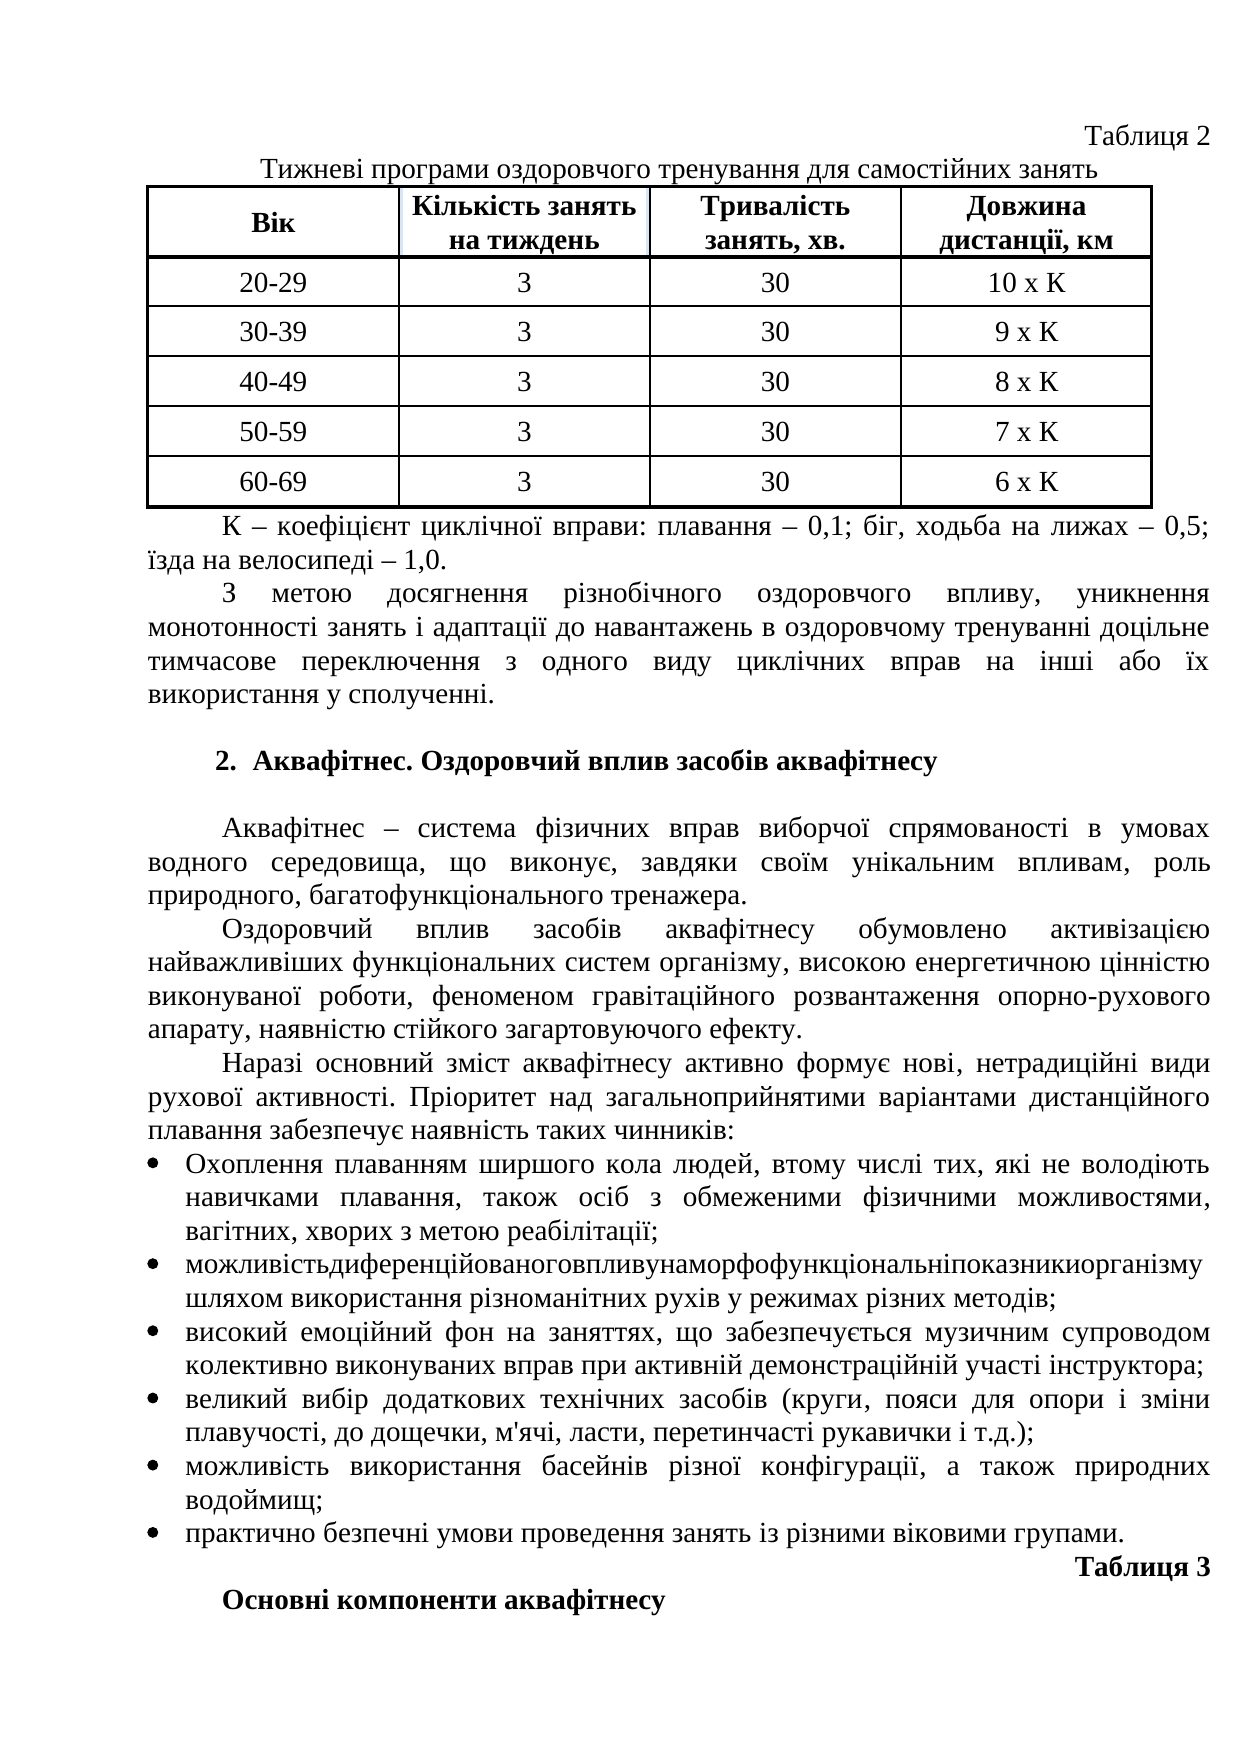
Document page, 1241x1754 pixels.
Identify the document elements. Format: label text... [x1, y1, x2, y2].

table_cell 60-69 [149, 457, 398, 505]
table_cell 6 х К [902, 457, 1150, 505]
list практично безпечні умови проведення занять із різними віковими групами. [148, 1515, 1211, 1549]
table_cell 7 х К [902, 407, 1150, 455]
text Наразі основний зміст аквафітнесу активно формує нові, нетрадиційні види рухової активності. Пріоритет над загальноприйнятими варіантами дистанційного плавання забезпечує наявність таких чинників: [148, 1045, 1211, 1146]
table_cell 40-49 [149, 357, 398, 405]
table_cell 30 [651, 357, 900, 405]
table_cell 30 [651, 259, 900, 305]
text Тижневі програми оздоровчого тренування для самостійних занять [148, 152, 1211, 185]
list високий емоційний фон на заняттях, що забезпечується музичним супроводом колективно виконуваних вправ при активній демонстраційній участі інструктора; [148, 1314, 1211, 1381]
list можливість використання басейнів різної конфігурації, а також природних водоймищ; [148, 1448, 1211, 1515]
text К – коефіцієнт циклічної вправи: плавання – 0,1; біг, ходьба на лижах – 0,5; їзда на велосипеді – 1,0. [148, 508, 1211, 576]
table_header Вік [149, 188, 398, 255]
table_cell 30-39 [149, 307, 398, 355]
table_cell 3 [400, 307, 649, 355]
list великий вибір додаткових технічних засобів (круги, пояси для опори і зміни плавучості, до дощечки, м'ячі, ласти, перетинчасті рукавички і т.д.); [148, 1381, 1211, 1448]
table_cell 3 [400, 407, 649, 455]
text З метою досягнення різнобічного оздоровчого впливу, уникнення монотонності занять і адаптації до навантажень в оздоровчому тренуванні доцільне тимчасове переключення з одного виду циклічних вправ на інші або їх використання у сполученні. [148, 576, 1211, 710]
table_cell 30 [651, 457, 900, 505]
table_cell 8 х К [902, 357, 1150, 405]
table_cell 50-59 [149, 407, 398, 455]
text Таблиця 3 [148, 1549, 1211, 1582]
list Аквафітнес. Оздоровчий вплив засобів аквафітнесу [215, 743, 1211, 777]
text Таблиця 2 [148, 118, 1211, 152]
table_cell 3 [400, 457, 649, 505]
list Охоплення плаванням ширшого кола людей, втому числі тих, які не володіють навичками плавання, також осіб з обмеженими фізичними можливостями, вагітних, хворих з метою реабілітації; [148, 1146, 1211, 1247]
table_cell 9 х К [902, 307, 1150, 355]
table_cell 10 х К [902, 259, 1150, 305]
table_cell 20-29 [149, 259, 398, 305]
table_cell 3 [400, 259, 649, 305]
text Оздоровчий вплив засобів аквафітнесу обумовлено активізацією найважливіших функціональних систем організму, високою енергетичною цінністю виконуваної роботи, феноменом гравітаційного розвантаження опорно-рухового апарату, наявністю стійкого загартовуючого ефекту. [148, 911, 1211, 1045]
table_cell 30 [651, 307, 900, 355]
table_cell 30 [651, 407, 900, 455]
text Основні компоненти аквафітнесу [148, 1582, 1211, 1616]
list можливістьдиференційованоговпливунаморфофункціональніпоказникиорганізмушляхом використання різноманітних рухів у режимах різних методів; [148, 1247, 1211, 1314]
table_cell 3 [400, 357, 649, 405]
text Аквафітнес – система фізичних вправ виборчої спрямованості в умовах водного середовища, що виконує, завдяки своїм унікальним впливам, роль природного, багатофункціонального тренажера. [148, 810, 1211, 911]
